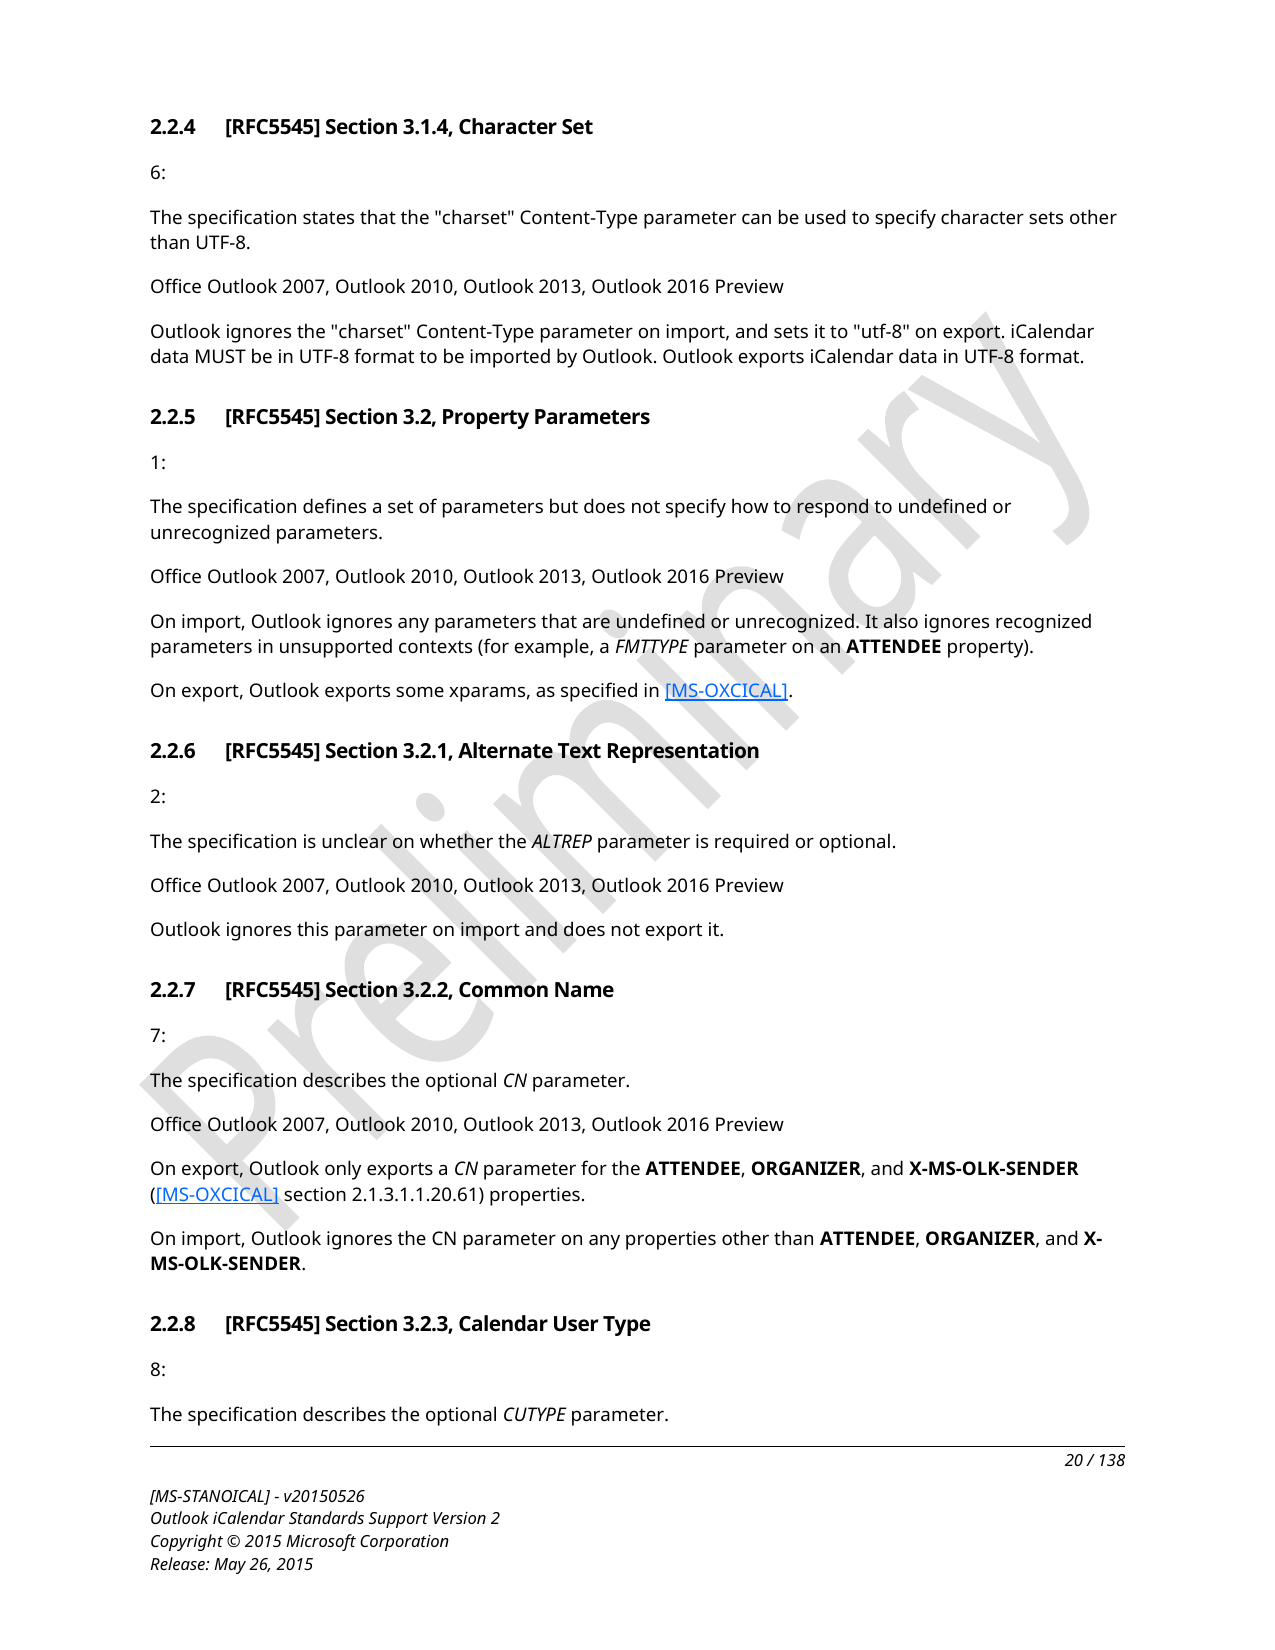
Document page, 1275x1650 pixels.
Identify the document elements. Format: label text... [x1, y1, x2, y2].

text The specification defines a set of parameters but does not specify how to respond to undefined or unrecognized parameters. [150, 494, 1125, 545]
text C0001: [150, 449, 1125, 475]
text On import, Outlook ignores any parameters that are undefined or unrecognized. It also ignores recognized parameters in unsupported contexts (for example, a FMTTYPE parameter on an ATTENDEE property). [150, 608, 1125, 659]
text Office Outlook 2007, Outlook 2010, Outlook 2013, Outlook 2016 Preview [150, 564, 1125, 589]
text The specification is unclear on whether the ALTREP parameter is required or optional. [150, 828, 1125, 853]
text Outlook ignores the "charset" Content-Type parameter on import, and sets it to "utf-8" on export. iCalendar data MUST be in UTF-8 format to be imported by Outlook. Outlook exports iCalendar data in UTF-8 format. [150, 318, 1125, 369]
text The specification states that the "charset" Content-Type parameter can be used to specify character sets other than UTF-8. [150, 204, 1125, 255]
text On import, Outlook ignores the CN parameter on any properties other than ATTENDEE, ORGANIZER, and X-MS-OLK-SENDER. [150, 1225, 1125, 1276]
subtitle [RFC5545] Section 3.2.3, Calendar User Type [150, 1309, 1125, 1338]
text V0006: [150, 160, 1125, 185]
text C0002: [150, 784, 1125, 809]
text Outlook ignores this parameter on import and does not export it. [150, 917, 1125, 942]
subtitle [RFC5545] Section 3.2.1, Alternate Text Representation [150, 737, 1125, 765]
text The specification describes the optional CUTYPE parameter. [150, 1401, 1125, 1427]
text Office Outlook 2007, Outlook 2010, Outlook 2013, Outlook 2016 Preview [150, 872, 1125, 898]
text Office Outlook 2007, Outlook 2010, Outlook 2013, Outlook 2016 Preview [150, 274, 1125, 299]
text On export, Outlook only exports a CN parameter for the ATTENDEE, ORGANIZER, and X-MS-OLK-SENDER ([MS-OXCICAL] section 2.1.3.1.1.20.61) properties. [150, 1155, 1125, 1206]
subtitle [RFC5545] Section 3.2.2, Common Name [150, 975, 1125, 1004]
text On export, Outlook exports some xparams, as specified in [MS-OXCICAL]. [150, 678, 1125, 703]
subtitle [RFC5545] Section 3.1.4, Character Set [150, 112, 1125, 141]
text V0008: [150, 1357, 1125, 1382]
text The specification describes the optional CN parameter. [150, 1067, 1125, 1092]
subtitle [RFC5545] Section 3.2, Property Parameters [150, 402, 1125, 431]
text V0007: [150, 1023, 1125, 1048]
text Office Outlook 2007, Outlook 2010, Outlook 2013, Outlook 2016 Preview [150, 1111, 1125, 1137]
